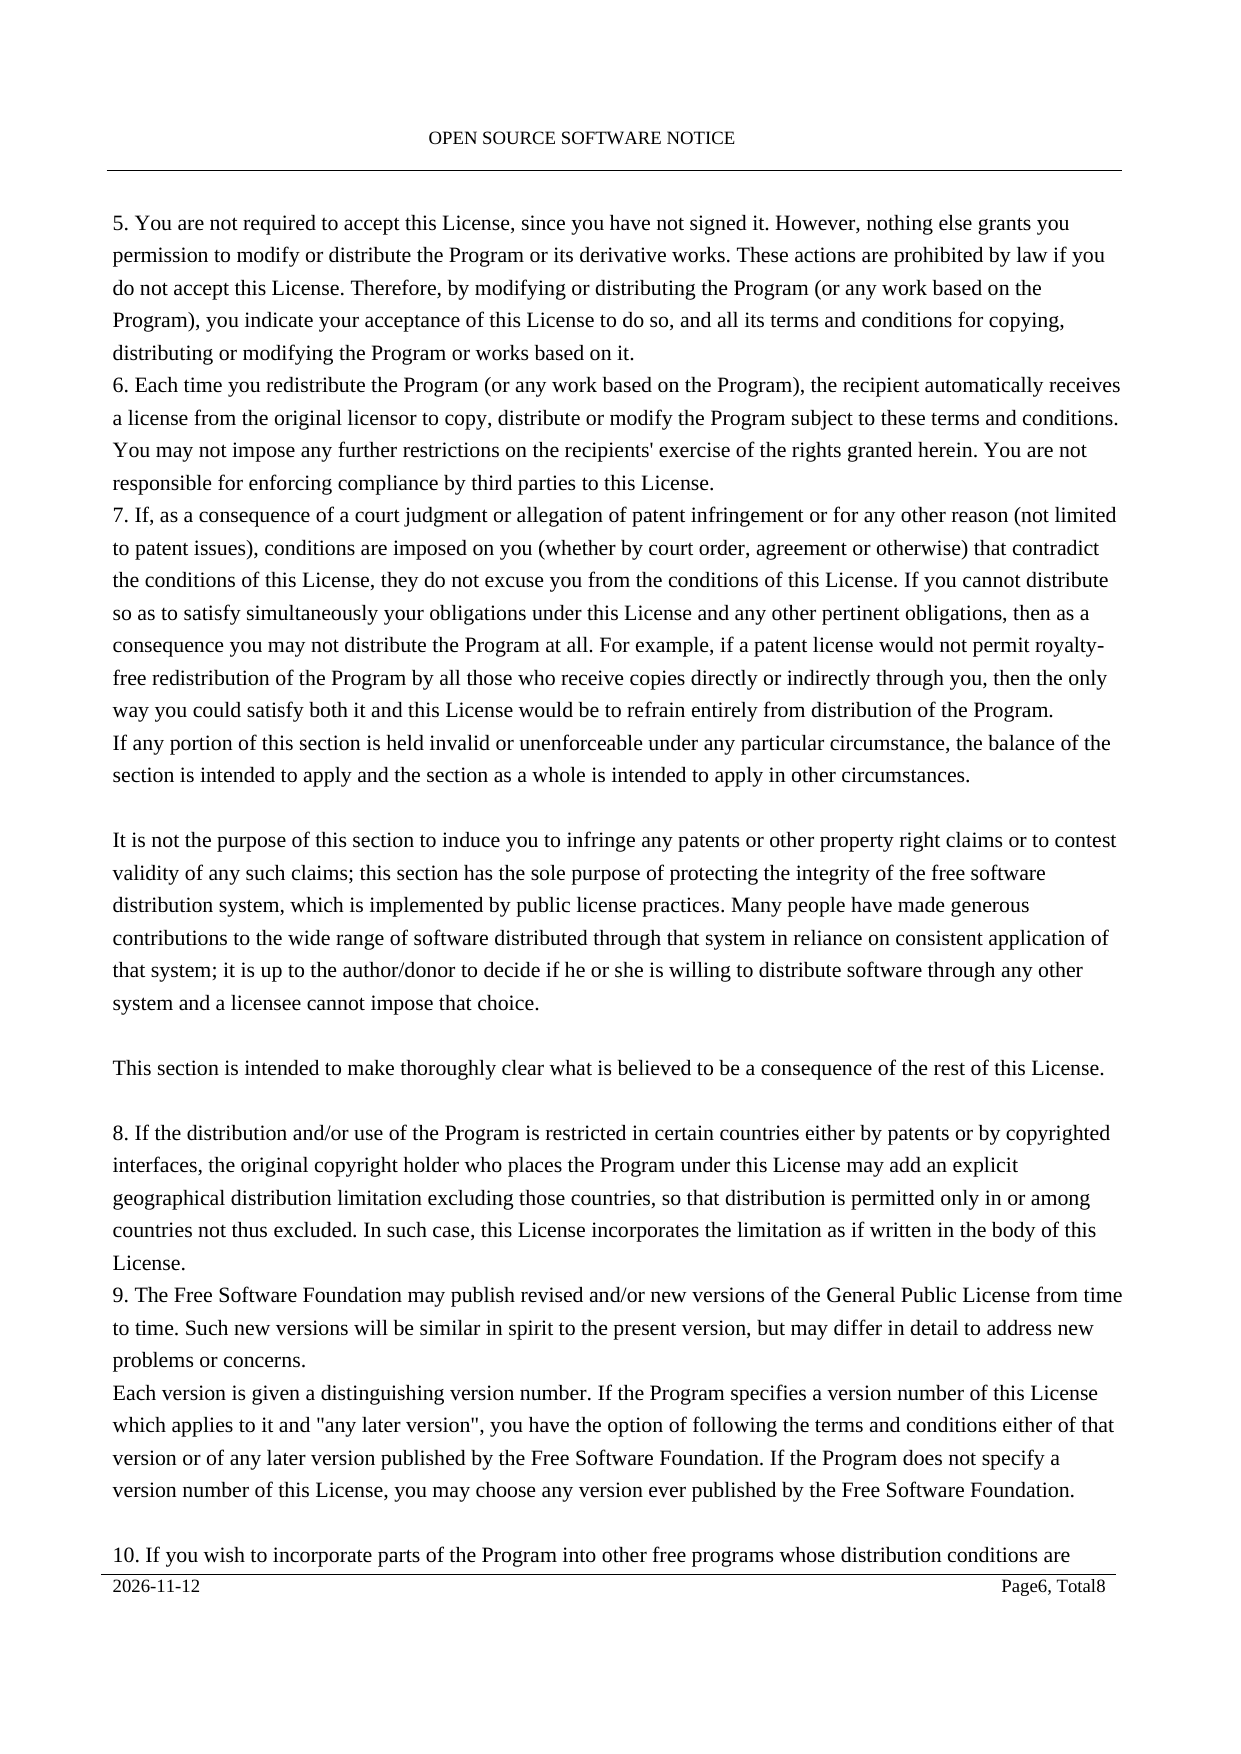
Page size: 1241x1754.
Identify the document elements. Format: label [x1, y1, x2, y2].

text [112, 206, 1128, 1571]
